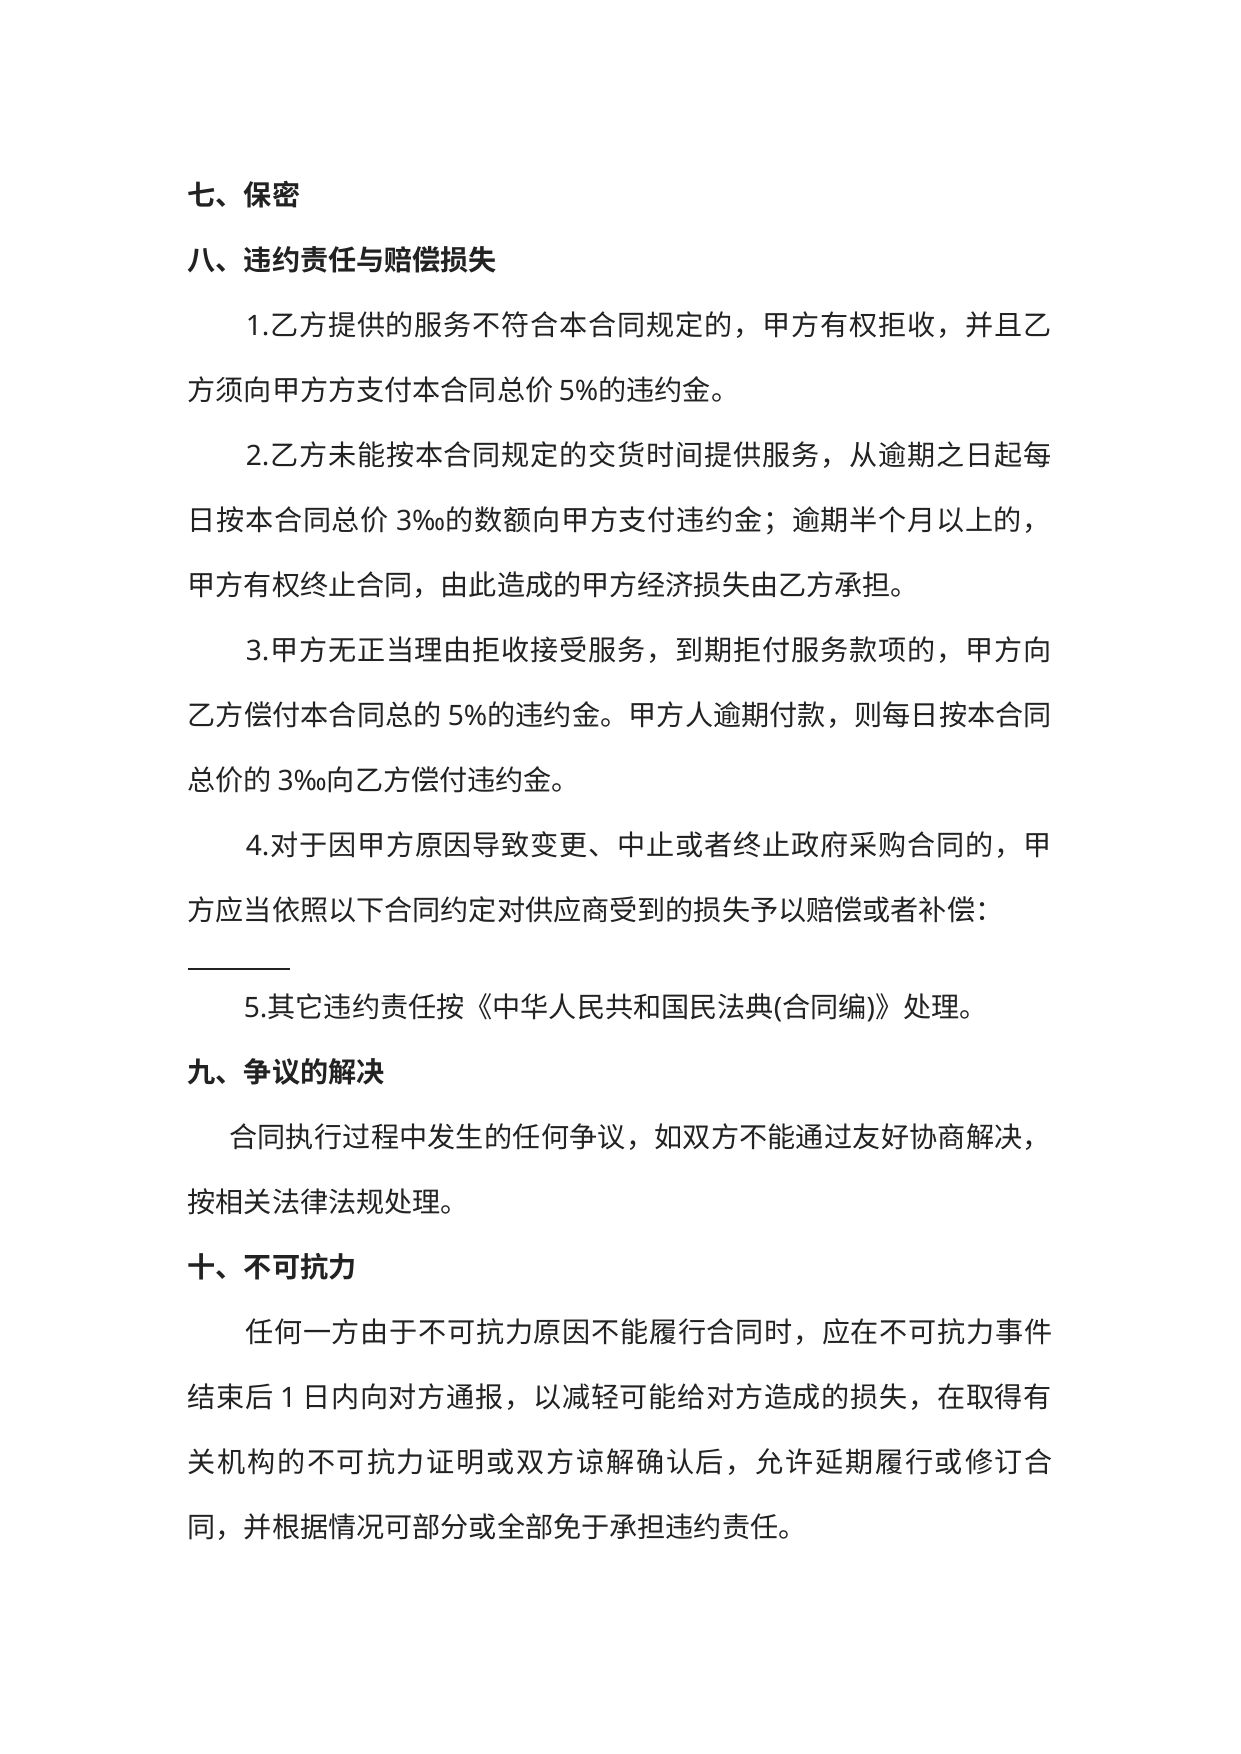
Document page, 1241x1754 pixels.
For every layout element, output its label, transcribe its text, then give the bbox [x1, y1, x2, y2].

text 八、违约责任与赔偿损失 [187, 227, 1053, 292]
text 十、不可抗力 [187, 1234, 1053, 1299]
text 3.甲方无正当理由拒收接受服务，到期拒付服务款项的，甲方向乙方偿付本合同总的5%的违约金。甲方人逾期付款，则每日按本合同总价的3‰向乙方偿付违约金。 [187, 617, 1053, 812]
text 1.乙方提供的服务不符合本合同规定的，甲方有权拒收，并且乙方须向甲方方支付本合同总价5%的违约金。 [187, 292, 1053, 422]
text 4.对于因甲方原因导致变更、中止或者终止政府采购合同的，甲方应当依照以下合同约定对供应商受到的损失予以赔偿或者补偿： [187, 812, 1053, 942]
text 七、保密 [187, 162, 1053, 227]
text 合同执行过程中发生的任何争议，如双方不能通过友好协商解决，按相关法律法规处理。 [187, 1104, 1053, 1234]
text 5.其它违约责任按《中华人民共和国民法典(合同编)》处理。 [187, 974, 1053, 1039]
text 2.乙方未能按本合同规定的交货时间提供服务，从逾期之日起每日按本合同总价3‰的数额向甲方支付违约金；逾期半个月以上的，甲方有权终止合同，由此造成的甲方经济损失由乙方承担。 [187, 422, 1053, 617]
text 九、争议的解决 [187, 1039, 1053, 1104]
text 任何一方由于不可抗力原因不能履行合同时，应在不可抗力事件结束后1日内向对方通报，以减轻可能给对方造成的损失，在取得有关机构的不可抗力证明或双方谅解确认后，允许延期履行或修订合同，并根据情况可部分或全部免于承担违约责任。 [187, 1299, 1053, 1559]
